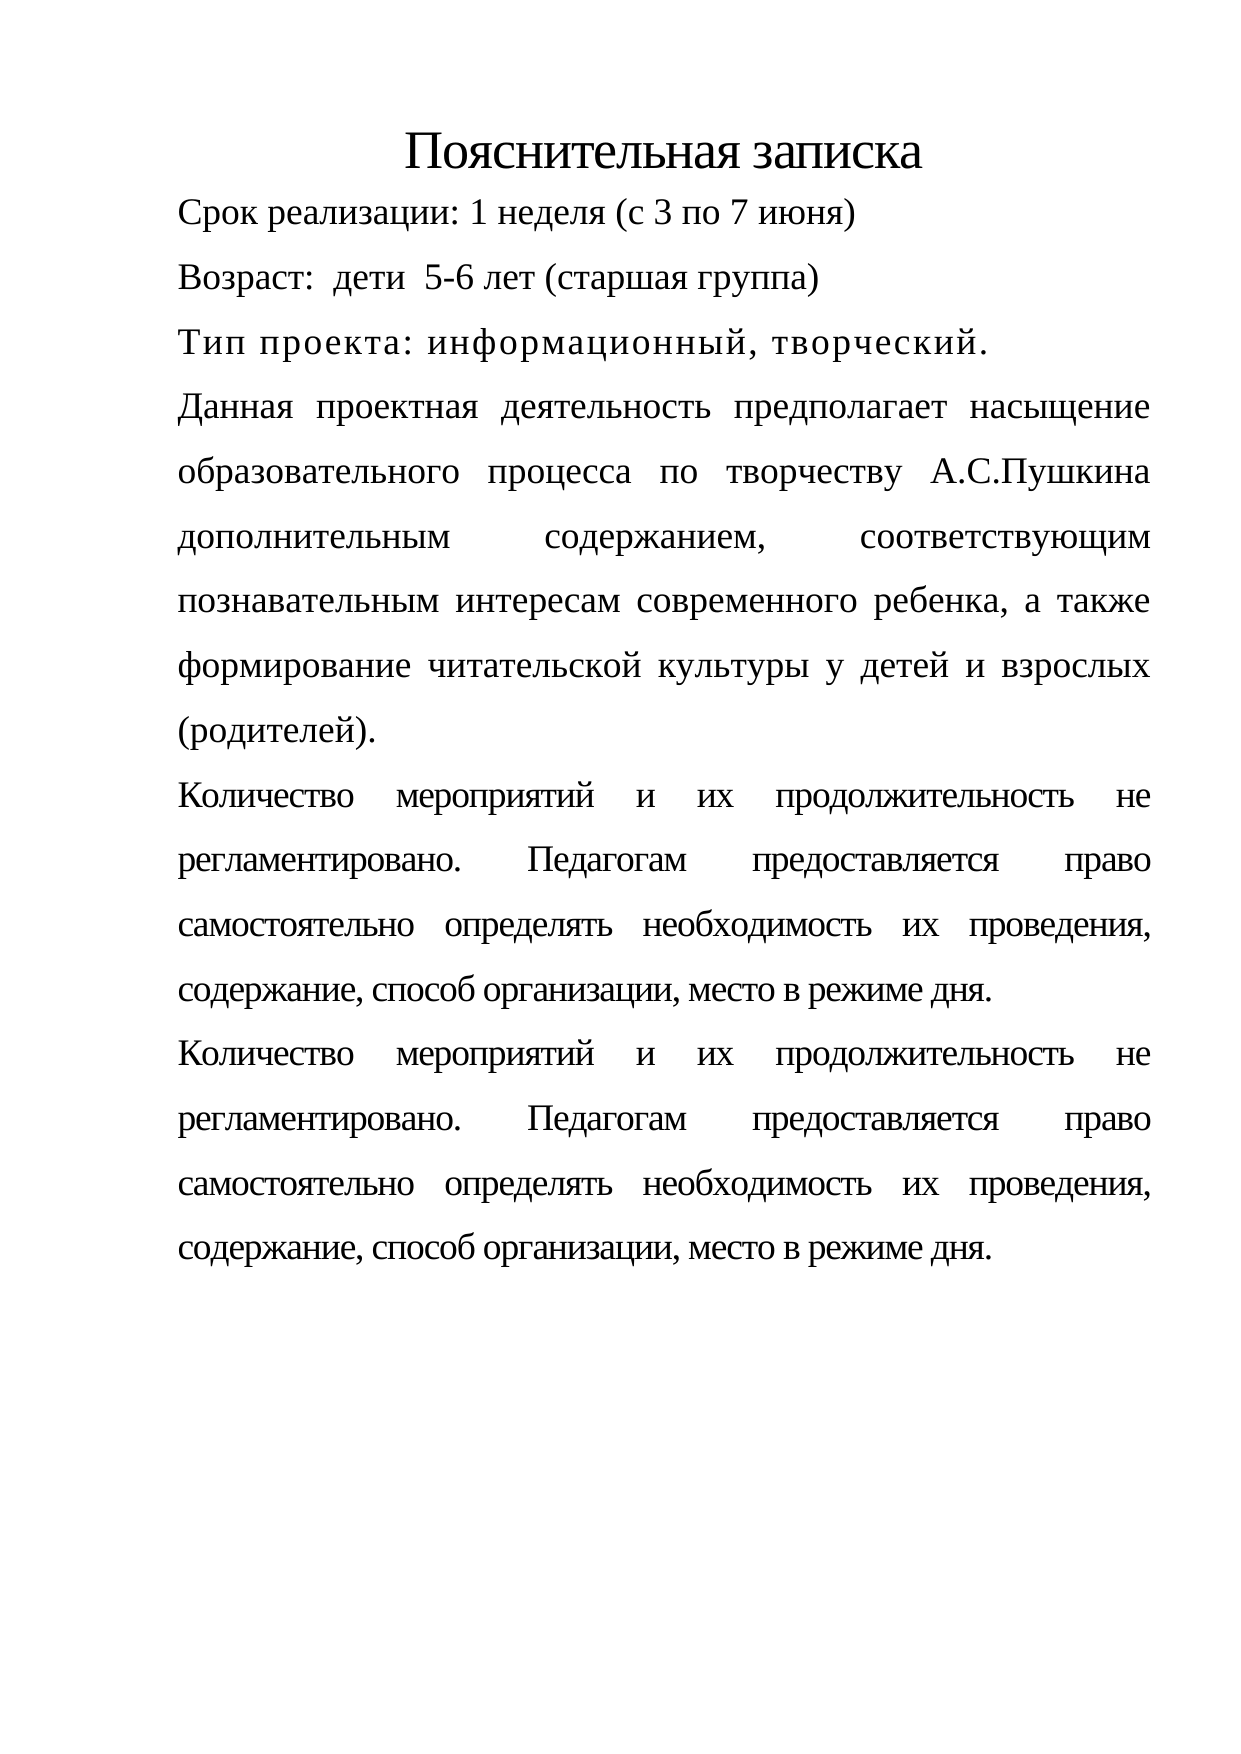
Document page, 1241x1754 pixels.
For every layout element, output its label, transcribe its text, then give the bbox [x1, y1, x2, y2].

text Пояснительная записка [177, 118, 1152, 181]
text Количество мероприятий и их продолжительность не регламентировано. Педагогам предоставляется право самостоятельно определять необходимость их проведения, содержание, способ организации, место в режиме дня. [177, 1031, 1152, 1268]
text Срок реализации: 1 неделя (с 3 по 7 июня) [177, 190, 1152, 233]
text Данная проектная деятельность предполагает насыщение образовательного процесса по творчеству А.С.Пушкина дополнительным содержанием, соответствующим познавательным интересам современного ребенка, а также формирование читательской культуры у детей и взрослых (родителей). [177, 384, 1152, 750]
text Количество мероприятий и их продолжительность не регламентировано. Педагогам предоставляется право самостоятельно определять необходимость их проведения, содержание, способ организации, место в режиме дня. [177, 772, 1152, 1009]
text Тип проекта: информационный, творческий. [177, 319, 1152, 362]
text Возраст: дети 5-6 лет (старшая группа) [177, 254, 1152, 298]
